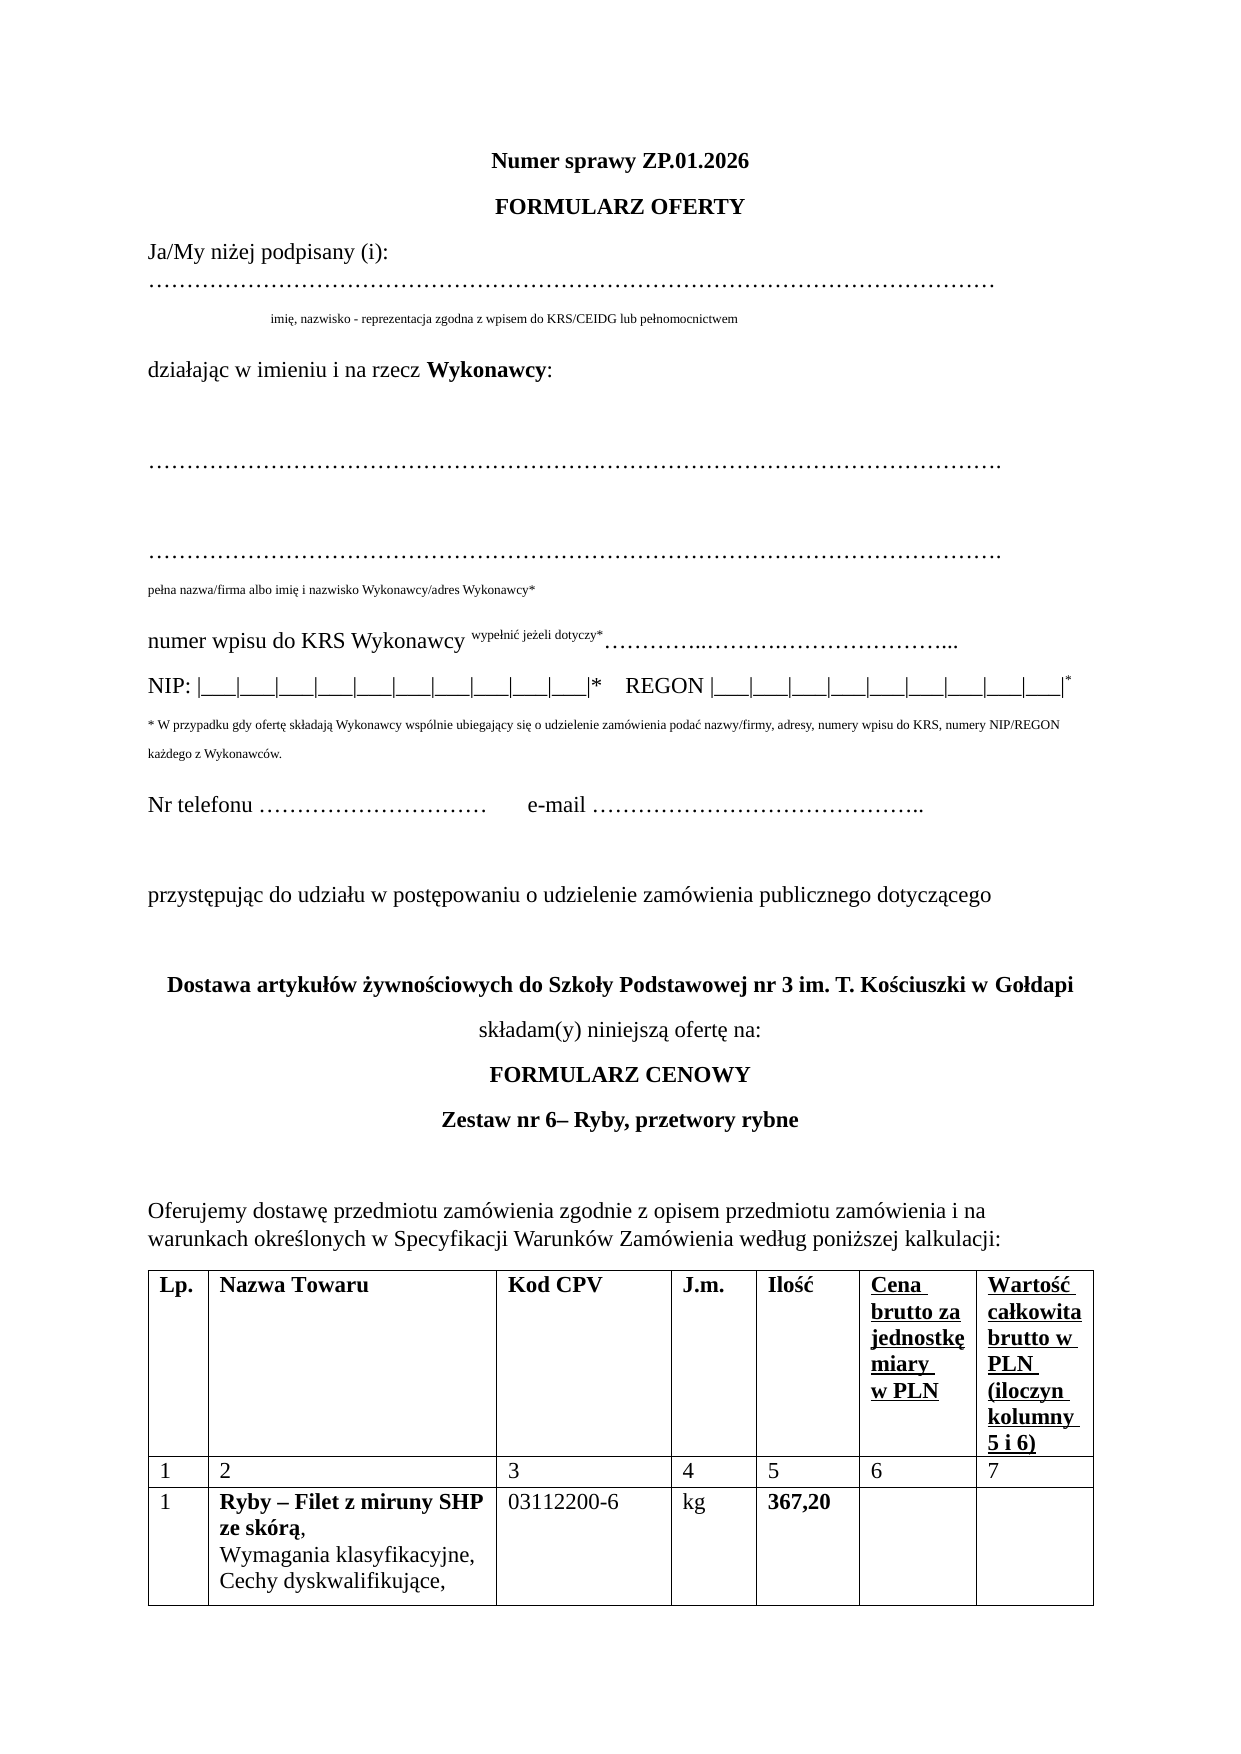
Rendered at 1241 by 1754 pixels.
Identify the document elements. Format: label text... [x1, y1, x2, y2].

table_header Cena brutto za jednostkę miary w PLN [860, 1271, 976, 1456]
text działając w imieniu i na rzecz Wykonawcy: [148, 356, 1093, 383]
text …………………………………………………………………………………………………. [148, 537, 1093, 563]
text Oferujemy dostawę przedmiotu zamówienia zgodnie z opisem przedmiotu zamówienia i na warunkach określonych w Specyfikacji Warunków Zamówienia według poniższej kalkulacji: [148, 1197, 1093, 1252]
text Numer sprawy ZP.01.2026 [148, 148, 1093, 174]
text Ja/My niżej podpisany (i): ………………………………………………………………………………………………… [148, 238, 1093, 293]
table_cell [860, 1488, 976, 1605]
table_cell 4 [672, 1457, 756, 1487]
table_cell 5 [757, 1457, 859, 1487]
table_cell 1 [149, 1488, 208, 1605]
text …………………………………………………………………………………………………. [148, 447, 1093, 473]
table_header Lp. [149, 1271, 208, 1456]
text przystępując do udziału w postępowaniu o udzielenie zamówienia publicznego dotyczącego [148, 881, 1093, 907]
text * W przypadku gdy ofertę składają Wykonawcy wspólnie ubiegający się o udzielenie zamówienia podać nazwy/firmy, adresy, numery wpisu do KRS, numery NIP/REGON każdego z Wykonawców. [148, 717, 1093, 772]
text Zestaw nr 6– Ryby, przetwory rybne [148, 1107, 1093, 1133]
text składam(y) niniejszą ofertę na: [148, 1016, 1093, 1043]
table_header Nazwa Towaru [209, 1271, 496, 1456]
table_cell 3 [497, 1457, 671, 1487]
text FORMULARZ OFERTY [148, 193, 1093, 219]
table_header J.m. [672, 1271, 756, 1456]
text Dostawa artykułów żywnościowych do Szkoły Podstawowej nr 3 im. T. Kościuszki w Gołdapi [148, 971, 1093, 998]
text imię, nazwisko - reprezentacja zgodna z wpisem do KRS/CEIDG lub pełnomocnictwem [148, 311, 1093, 338]
text pełna nazwa/firma albo imię i nazwisko Wykonawcy/adres Wykonawcy* [148, 582, 1093, 608]
table_header Kod CPV [497, 1271, 671, 1456]
table_cell 2 [209, 1457, 496, 1487]
text FORMULARZ CENOWY [148, 1061, 1093, 1088]
table_cell 03112200-6 [497, 1488, 671, 1605]
text NIP: |___|___|___|___|___|___|___|___|___|___|* REGON |___|___|___|___|___|___|___|___|___|* [148, 672, 1093, 698]
table_header Wartość całkowita brutto w PLN (iloczyn kolumny 5 i 6) [977, 1271, 1093, 1456]
table_cell [977, 1488, 1093, 1605]
table_cell 367,20 [757, 1488, 859, 1605]
text Nr telefonu ………………………… e-mail …………………………………….. [148, 791, 1093, 817]
table_cell 1 [149, 1457, 208, 1487]
table_cell 7 [977, 1457, 1093, 1487]
table_cell 6 [860, 1457, 976, 1487]
table_header Ilość [757, 1271, 859, 1456]
table_cell kg [672, 1488, 756, 1605]
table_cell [209, 1488, 496, 1605]
text numer wpisu do KRS Wykonawcy wypełnić jeżeli dotyczy*…………..……….…………………... [148, 627, 1093, 653]
